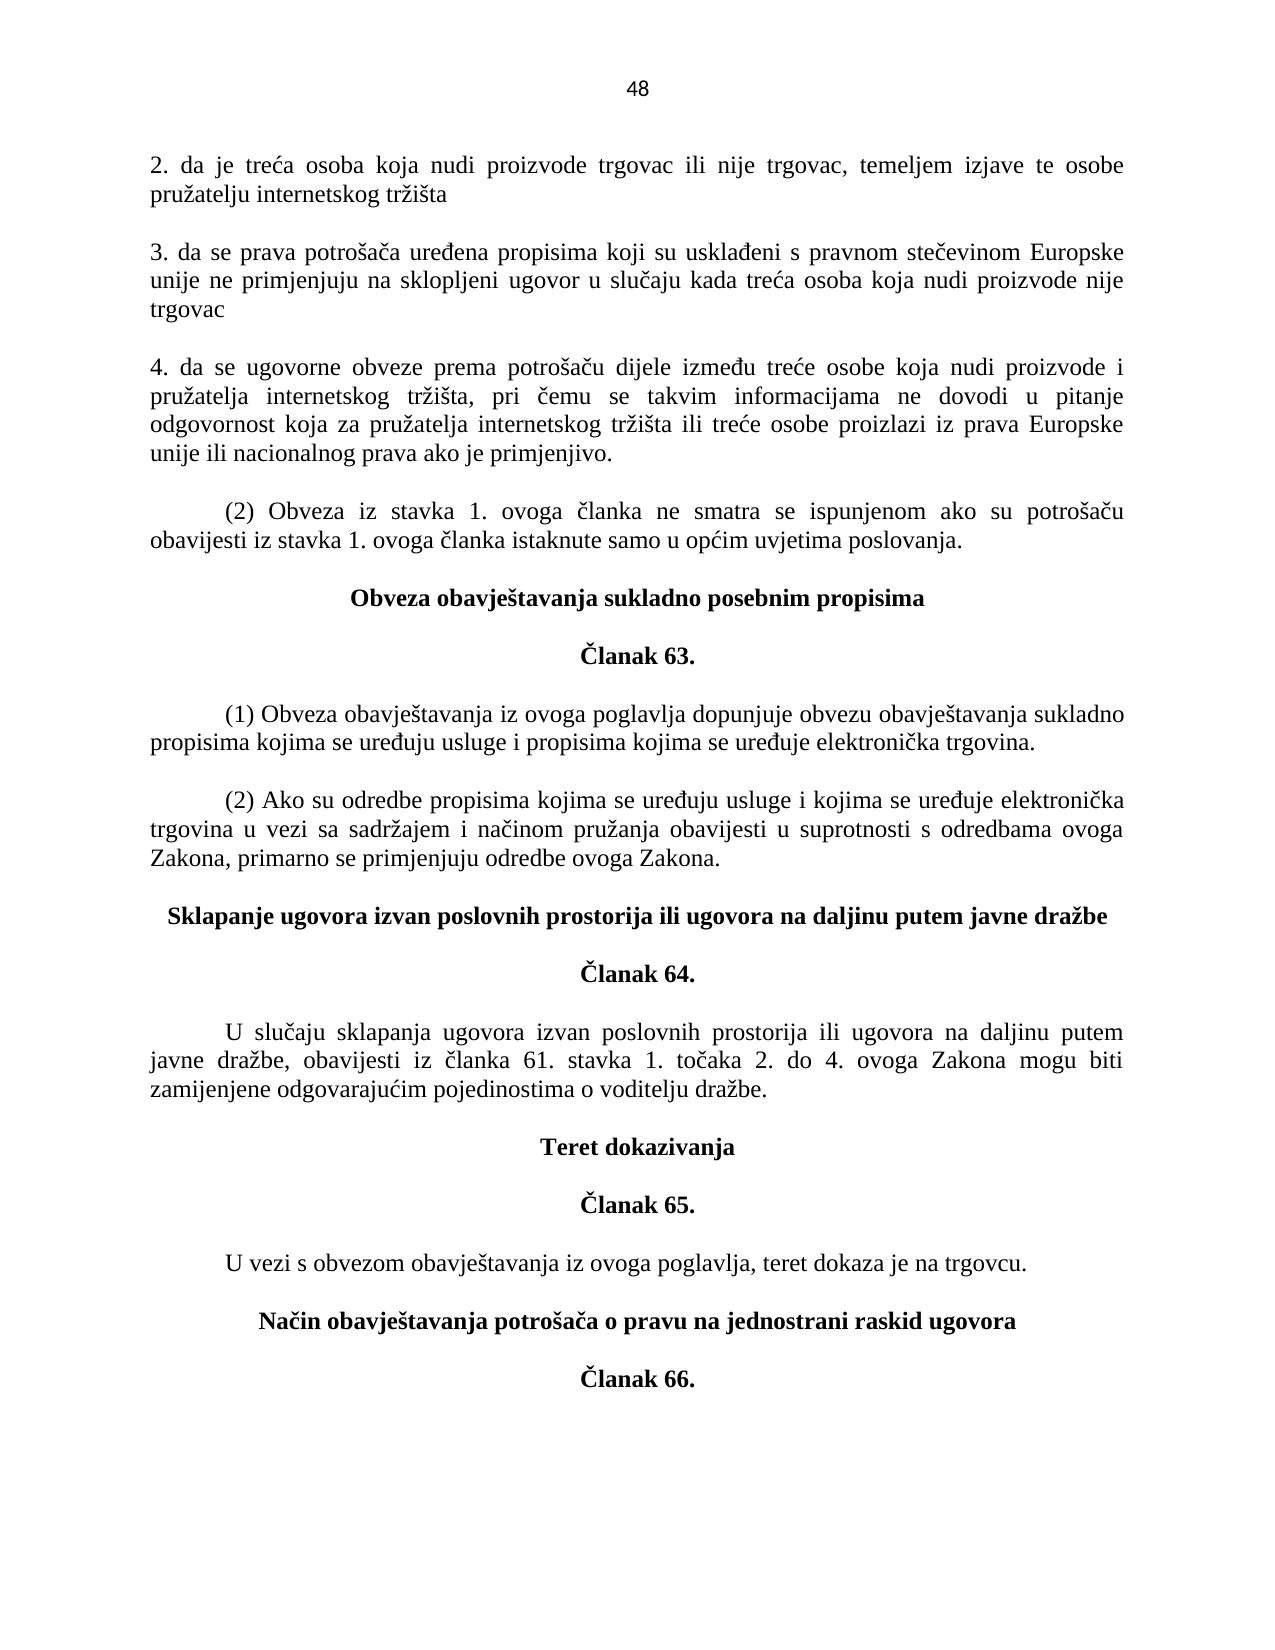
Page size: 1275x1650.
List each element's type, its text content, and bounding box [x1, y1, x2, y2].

text 4. da se ugovorne obveze prema potrošaču dijele između treće osobe koja nudi proizvode i pružatelja internetskog tržišta, pri čemu se takvim informacijama ne dovodi u pitanje odgovornost koja za pružatelja internetskog tržišta ili treće osobe proizlazi iz prava Europske unije ili nacionalnog prava ako je primjenjivo. [150, 352, 1125, 467]
text 3. da se prava potrošača uređena propisima koji su usklađeni s pravnom stečevinom Europske unije ne primjenjuju na sklopljeni ugovor u slučaju kada treća osoba koja nudi proizvode nije trgovac [150, 237, 1125, 323]
text Način obavještavanja potrošača o pravu na jednostrani raskid ugovora [150, 1306, 1125, 1334]
text 2. da je treća osoba koja nudi proizvode trgovac ili nije trgovac, temeljem izjave te osobe pružatelju internetskog tržišta [150, 150, 1125, 207]
text (2) Ako su odredbe propisima kojima se uređuju usluge i kojima se uređuje elektronička trgovina u vezi sa sadržajem i načinom pružanja obavijesti u suprotnosti s odredbama ovoga Zakona, primarno se primjenjuju odredbe ovoga Zakona. [150, 785, 1125, 872]
text (1) Obveza obavještavanja iz ovoga poglavlja dopunjuje obvezu obavještavanja sukladno propisima kojima se uređuju usluge i propisima kojima se uređuje elektronička trgovina. [150, 699, 1125, 756]
text U vezi s obvezom obavještavanja iz ovoga poglavlja, teret dokaza je na trgovcu. [150, 1248, 1125, 1277]
text Obveza obavještavanja sukladno posebnim propisima [150, 583, 1125, 612]
text Članak 66. [150, 1364, 1125, 1392]
text (2) Obveza iz stavka 1. ovoga članka ne smatra se ispunjenom ako su potrošaču obavijesti iz stavka 1. ovoga članka istaknute samo u općim uvjetima poslovanja. [150, 496, 1125, 554]
text Članak 63. [150, 641, 1125, 669]
text U slučaju sklapanja ugovora izvan poslovnih prostorija ili ugovora na daljinu putem javne dražbe, obavijesti iz članka 61. stavka 1. točaka 2. do 4. ovoga Zakona mogu biti zamijenjene odgovarajućim pojedinostima o voditelju dražbe. [150, 1017, 1125, 1103]
text Sklapanje ugovora izvan poslovnih prostorija ili ugovora na daljinu putem javne dražbe [150, 901, 1125, 929]
text Članak 64. [150, 959, 1125, 987]
text Teret dokazivanja [150, 1132, 1125, 1161]
text Članak 65. [150, 1190, 1125, 1219]
